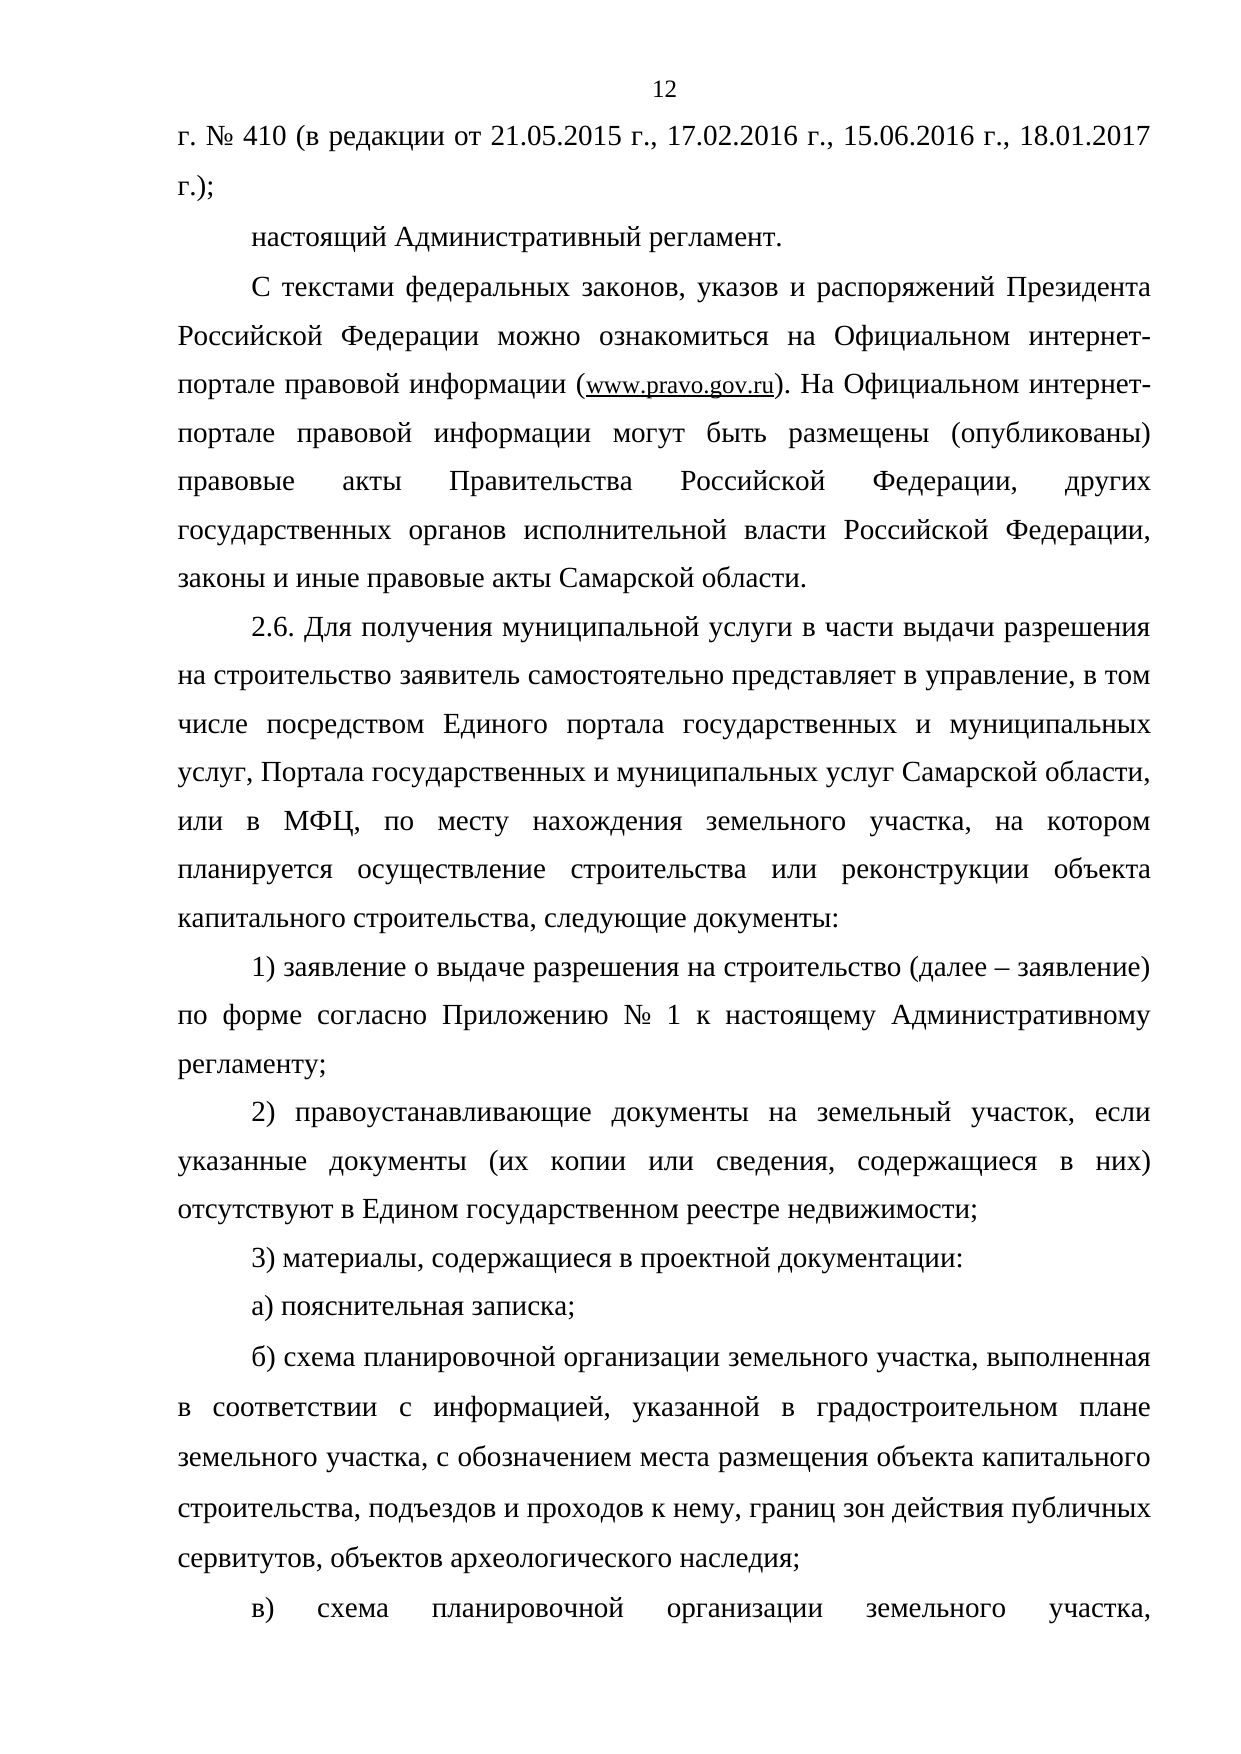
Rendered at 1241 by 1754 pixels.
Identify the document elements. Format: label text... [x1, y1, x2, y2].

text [177, 1590, 1152, 1624]
text б) схема планировочной организации земельного участка, выполненная в соответствии с информацией, указанной в градостроительном плане земельного участка, с обозначением места размещения объекта капитального строительства, подъездов и проходов к нему, границ зон действия публичных сервитутов, объектов археологического наследия; [177, 1339, 1152, 1573]
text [177, 118, 1152, 202]
text 1) заявление о выдаче разрешения на строительство (далее – заявление) по форме согласно Приложению № 1 к настоящему Административному регламенту; [177, 949, 1152, 1079]
text 2.6. Для получения муниципальной услуги в части выдачи разрешения на строительство заявитель самостоятельно представляет в управление, в том числе посредством Единого портала государственных и муниципальных услуг, Портала государственных и муниципальных услуг Самарской области, или в МФЦ, по месту нахождения земельного участка, на котором планируется осуществление строительства или реконструкции объекта капитального строительства, следующие документы: [177, 609, 1152, 934]
text 2) правоустанавливающие документы на земельный участок, если указанные документы (их копии или сведения, содержащиеся в них) отсутствуют в Едином государственном реестре недвижимости; [177, 1094, 1152, 1225]
text С текстами федеральных законов, указов и распоряжений Президента Российской Федерации можно ознакомиться на Официальном интернет-портале правовой информации (www.pravo.gov.ru). На Официальном интернет-портале правовой информации могут быть размещены (опубликованы) правовые акты Правительства Российской Федерации, других государственных органов исполнительной власти Российской Федерации, законы и иные правовые акты Самарской области. [177, 269, 1152, 594]
text настоящий Административный регламент. [177, 219, 1152, 252]
text а) пояснительная записка; [177, 1288, 1152, 1322]
text 3) материалы, содержащиеся в проектной документации: [177, 1240, 1152, 1273]
